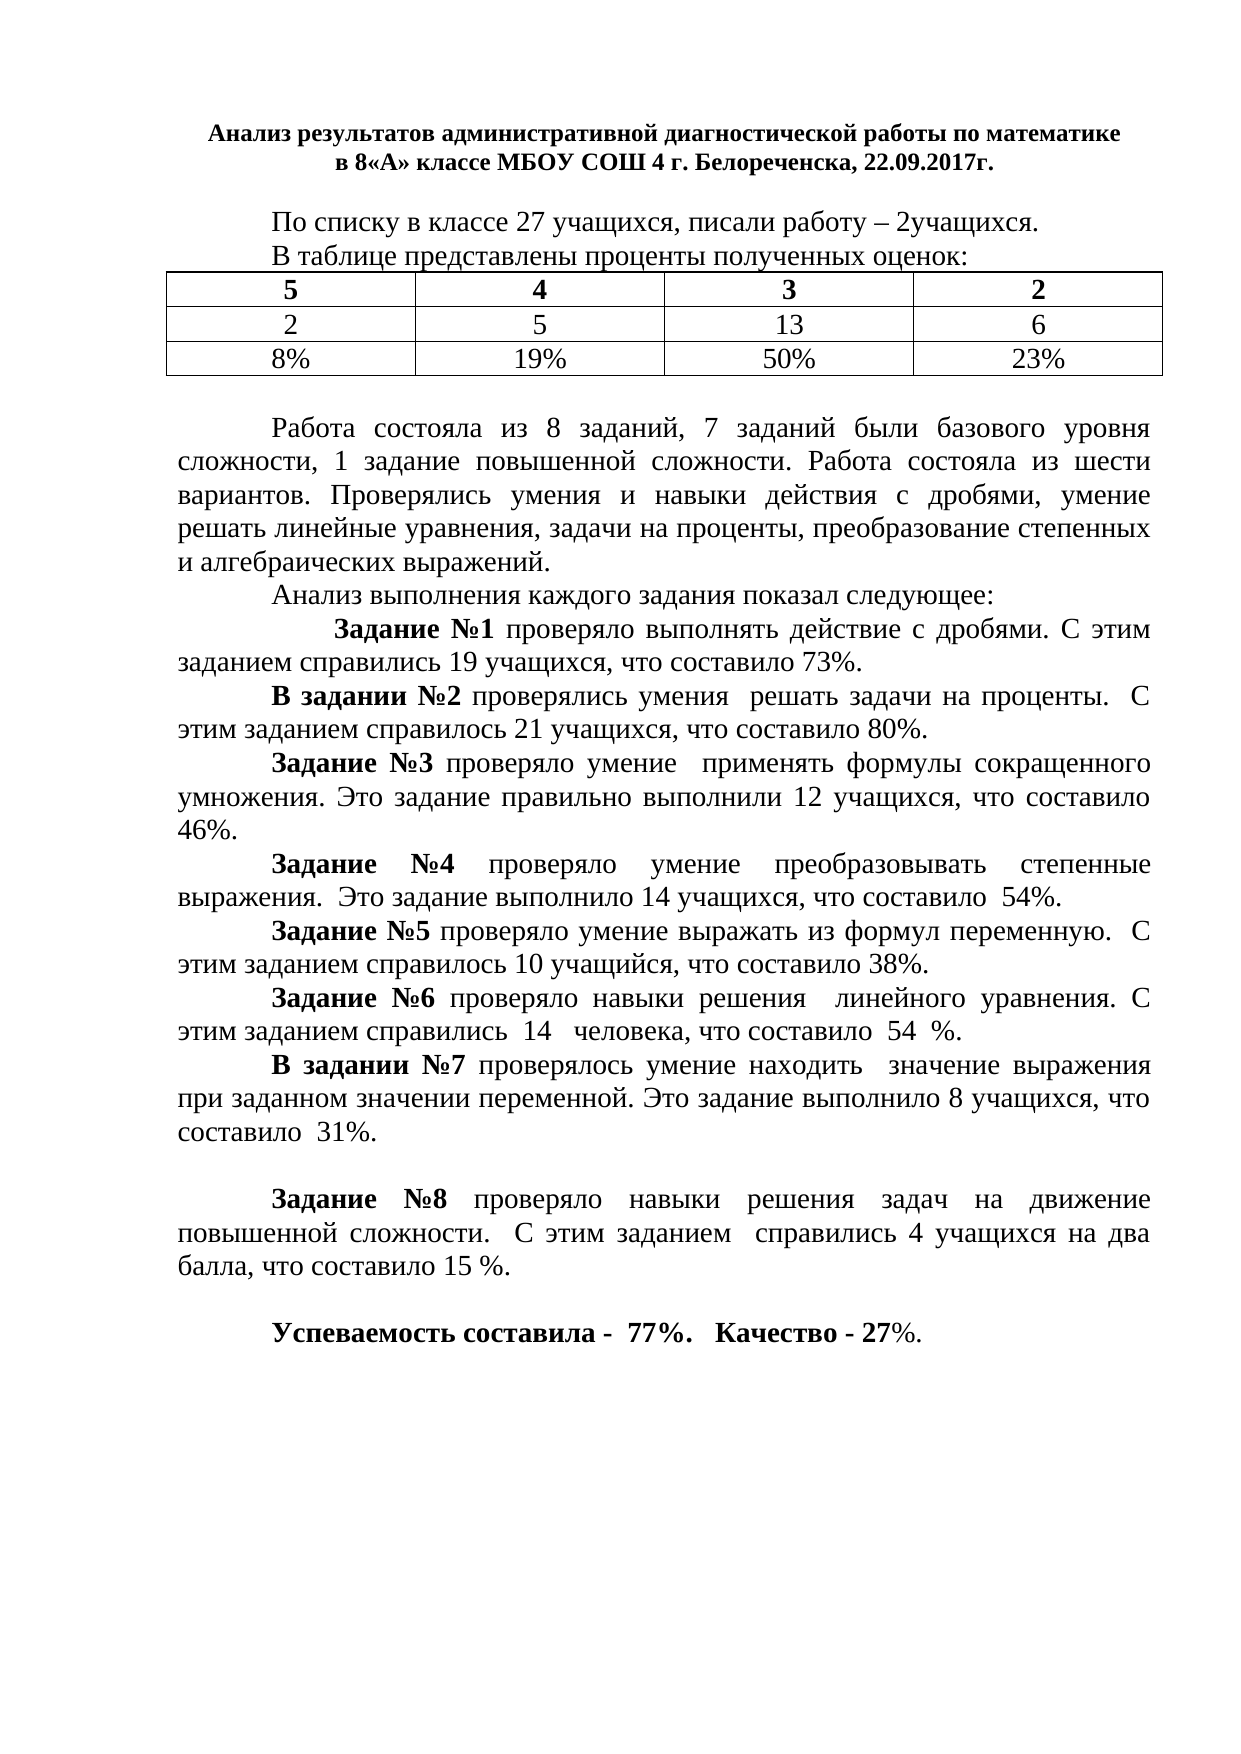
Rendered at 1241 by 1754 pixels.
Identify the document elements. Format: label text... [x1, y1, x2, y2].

table_header 5 [167, 273, 415, 306]
table_header 4 [416, 273, 664, 306]
text Анализ выполнения каждого задания показал следующее: [177, 577, 1152, 611]
table_cell 13 [665, 307, 913, 341]
table_cell 19% [416, 342, 664, 375]
text Задание №1 проверяло выполнять действие с дробями. С этим заданием справились 19 учащихся, что составило 73%. [177, 611, 1152, 678]
text Задание №4 проверяло умение преобразовывать степенные выражения. Это задание выполнило 14 учащихся, что составило 54%. [177, 846, 1152, 913]
table_cell 5 [416, 307, 664, 341]
text По списку в классе 27 учащихся, писали работу – 2учащихся. [177, 204, 1152, 238]
table_cell 50% [665, 342, 913, 375]
table_cell 2 [167, 307, 415, 341]
text В задании №7 проверялось умение находить значение выражения при заданном значении переменной. Это задание выполнило 8 учащихся, что составило 31%. [177, 1047, 1152, 1148]
table_header 2 [914, 273, 1162, 306]
table_cell 6 [914, 307, 1162, 341]
text В задании №2 проверялись умения решать задачи на проценты. С этим заданием справилось 21 учащихся, что составило 80%. [177, 678, 1152, 745]
text Задание №8 проверяло навыки решения задач на движение повышенной сложности. С этим заданием справились 4 учащихся на два балла, что составило 15 %. [177, 1181, 1152, 1282]
table_cell 8% [167, 342, 415, 375]
text Задание №5 проверяло умение выражать из формул переменную. С этим заданием справилось 10 учащийся, что составило 38%. [177, 913, 1152, 980]
text Задание №6 проверяло навыки решения линейного уравнения. С этим заданием справились 14 человека, что составило 54 %. [177, 980, 1152, 1047]
text Работа состояла из 8 заданий, 7 заданий были базового уровня сложности, 1 задание повышенной сложности. Работа состояла из шести вариантов. Проверялись умения и навыки действия с дробями, умение решать линейные уравнения, задачи на проценты, преобразование степенных и алгебраических выражений. [177, 410, 1152, 577]
text в 8«А» классе МБОУ СОШ . Белореченска, 22.09.2017г. [177, 147, 1152, 176]
table_header 3 [665, 273, 913, 306]
text Успеваемость составила - 77%. Качество - 27%. [177, 1315, 1152, 1349]
text В таблице представлены проценты полученных оценок: [177, 238, 1152, 271]
text Анализ результатов административной диагностической работы по математике [177, 118, 1152, 147]
text Задание №3 проверяло умение применять формулы сокращенного умножения. Это задание правильно выполнили 12 учащихся, что составило 46%. [177, 745, 1152, 846]
table_cell 23% [914, 342, 1162, 375]
